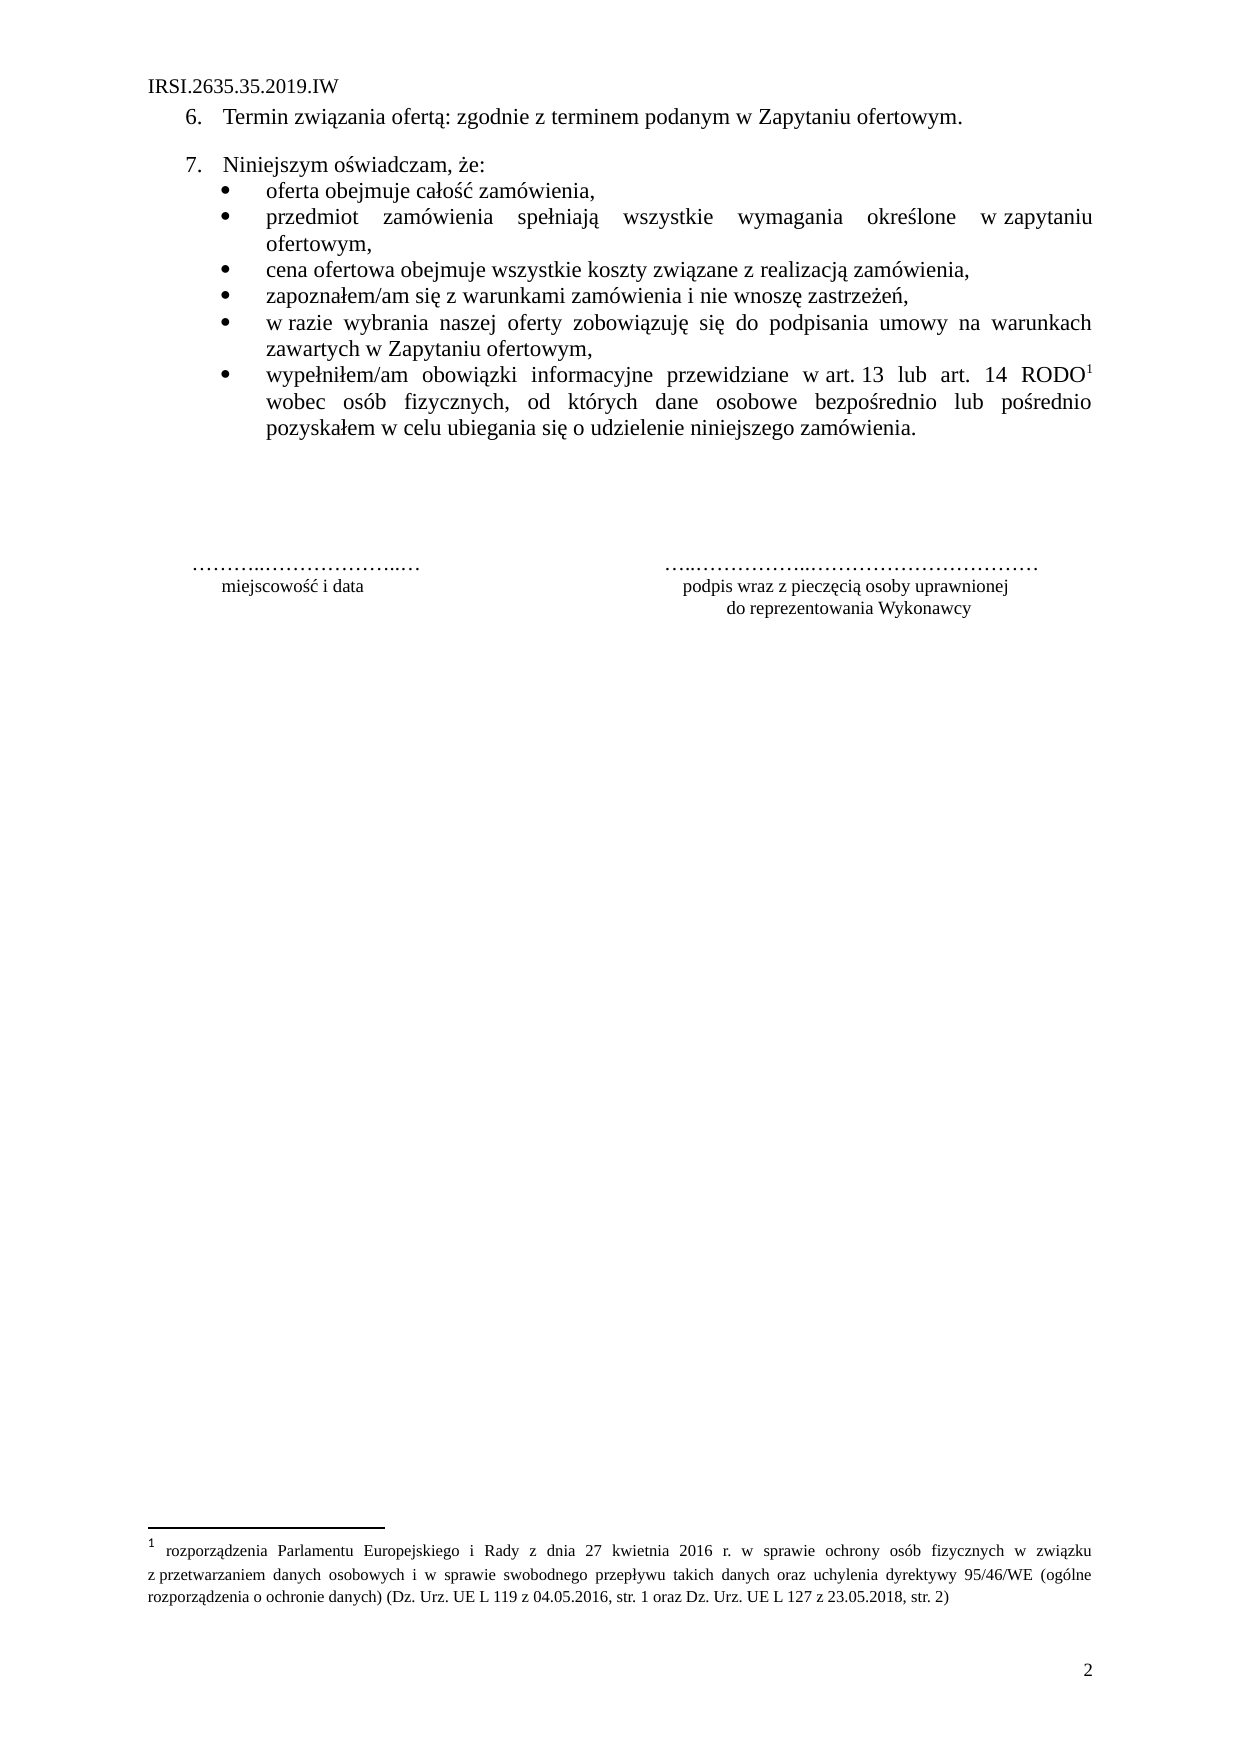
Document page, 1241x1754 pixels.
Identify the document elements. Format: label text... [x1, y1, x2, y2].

text do reprezentowania Wykonawcy [605, 597, 1093, 618]
list zapoznałem/am się z warunkami zamówienia i nie wnoszę zastrzeżeń, [221, 282, 1093, 309]
list cena ofertowa obejmuje wszystkie koszty związane z realizacją zamówienia, [221, 256, 1093, 282]
list oferta obejmuje całość zamówienia, [221, 177, 1093, 203]
list Termin związania ofertą: zgodnie z terminem podanym w Zapytaniu ofertowym. [185, 103, 1093, 130]
list w razie wybrania naszej oferty zobowiązuję się do podpisania umowy na warunkach zawartych w Zapytaniu ofertowym, [221, 309, 1093, 361]
text ………..………………..… …..……………..…………………………… [148, 551, 1093, 575]
list wypełniłem/am obowiązki informacyjne przewidziane w art. 13 lub art. 14 RODO wobec osób fizycznych, od których dane osobowe bezpośrednio lub pośrednio pozyskałem w celu ubiegania się o udzielenie niniejszego zamówienia. [221, 361, 1093, 441]
list przedmiot zamówienia spełniają wszystkie wymagania określone w zapytaniu ofertowym, [221, 203, 1093, 256]
text miejscowość i data podpis wraz z pieczęcią osoby uprawnionej [221, 575, 1093, 597]
list Niniejszym oświadczam, że: [185, 151, 1093, 177]
